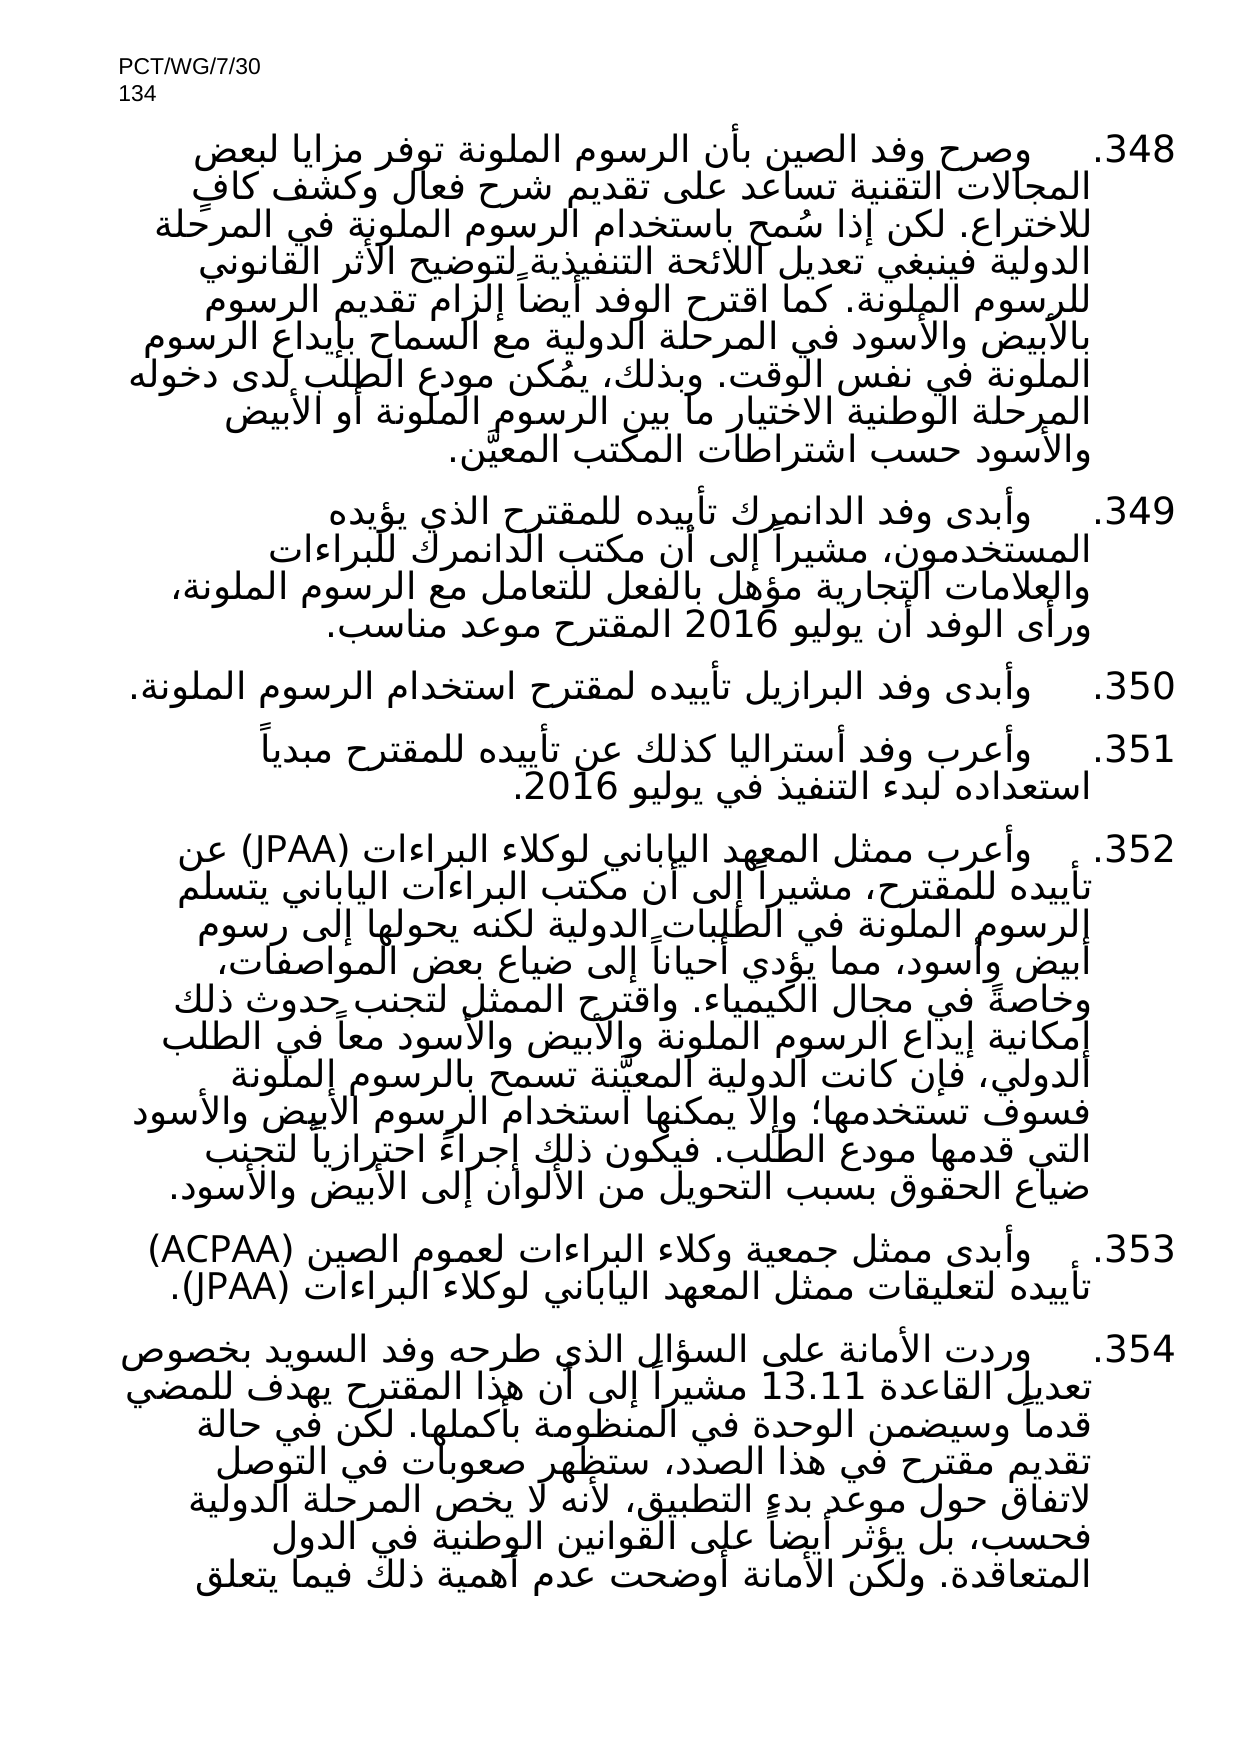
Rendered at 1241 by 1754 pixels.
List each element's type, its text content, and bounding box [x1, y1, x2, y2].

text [118, 1332, 1092, 1595]
text وأبدى وفد البرازيل تأييده لمقترح استخدام الرسوم الملونة. [818, 670, 1092, 707]
text وأبدى وفد البرازيل تأييده لمقترح استخدام الرسوم الملونة. [560, 670, 848, 707]
text وأبدى وفد البرازيل تأييده لمقترح استخدام الرسوم الملونة. [339, 670, 630, 707]
text وأبدى ممثل جمعية وكلاء البراءات لعموم الصين (ACPAA) تأييده لتعليقات ممثل المعهد الياباني لوكلاء البراءات (JPAA). [118, 1232, 1092, 1307]
text وأبدى وفد الدانمرك تأييده للمقترح الذي يؤيده المستخدمون، مشيراً إلى أن مكتب الدانمرك للبراءات والعلامات التجارية مؤهل بالفعل للتعامل مع الرسوم الملونة، ورأى الوفد أن يوليو 2016 المقترح موعد مناسب. [118, 495, 1092, 645]
text وأبدى وفد البرازيل تأييده لمقترح استخدام الرسوم الملونة. [180, 670, 358, 707]
text وأعرب وفد أستراليا كذلك عن تأييده للمقترح مبدياً استعداده لبدء التنفيذ في يوليو 2016. [118, 732, 1092, 807]
text وأعرب ممثل المعهد الياباني لوكلاء البراءات (JPAA) عن تأييده للمقترح، مشيراً إلى أن مكتب البراءات الياباني يتسلم الرسوم الملونة في الطلبات الدولية لكنه يحولها إلى رسوم أبيض وأسود، مما يؤدي أحياناً إلى ضياع بعض المواصفات، وخاصةً في مجال الكيمياء. واقترح الممثل لتجنب حدوث ذلك إمكانية إيداع الرسوم الملونة والأبيض والأسود معاً في الطلب الدولي، فإن كانت الدولية المعيَّنة تسمح بالرسوم الملونة فسوف تستخدمها؛ وإلا يمكنها استخدام الرسوم الأبيض والأسود التي قدمها مودع الطلب. فيكون ذلك إجراءً احترازياً لتجنب ضياع الحقوق بسبب التحويل من الألوان إلى الأبيض والأسود. [118, 832, 1092, 1207]
text وصرح وفد الصين بأن الرسوم الملونة توفر مزايا لبعض المجالات التقنية تساعد على تقديم شرح فعال وكشف كافٍ للاختراع. لكن إذا سُمح باستخدام الرسوم الملونة في المرحلة الدولية فينبغي تعديل اللائحة التنفيذية لتوضيح الأثر القانوني للرسوم الملونة. كما اقترح الوفد أيضاً إلزام تقديم الرسوم بالأبيض والأسود في المرحلة الدولية مع السماح بإيداع الرسوم الملونة في نفس الوقت. وبذلك، يمُكن مودع الطلب لدى دخوله المرحلة الوطنية الاختيار ما بين الرسوم الملونة أو الأبيض والأسود حسب اشتراطات المكتب المعيَّن. [118, 132, 1092, 470]
